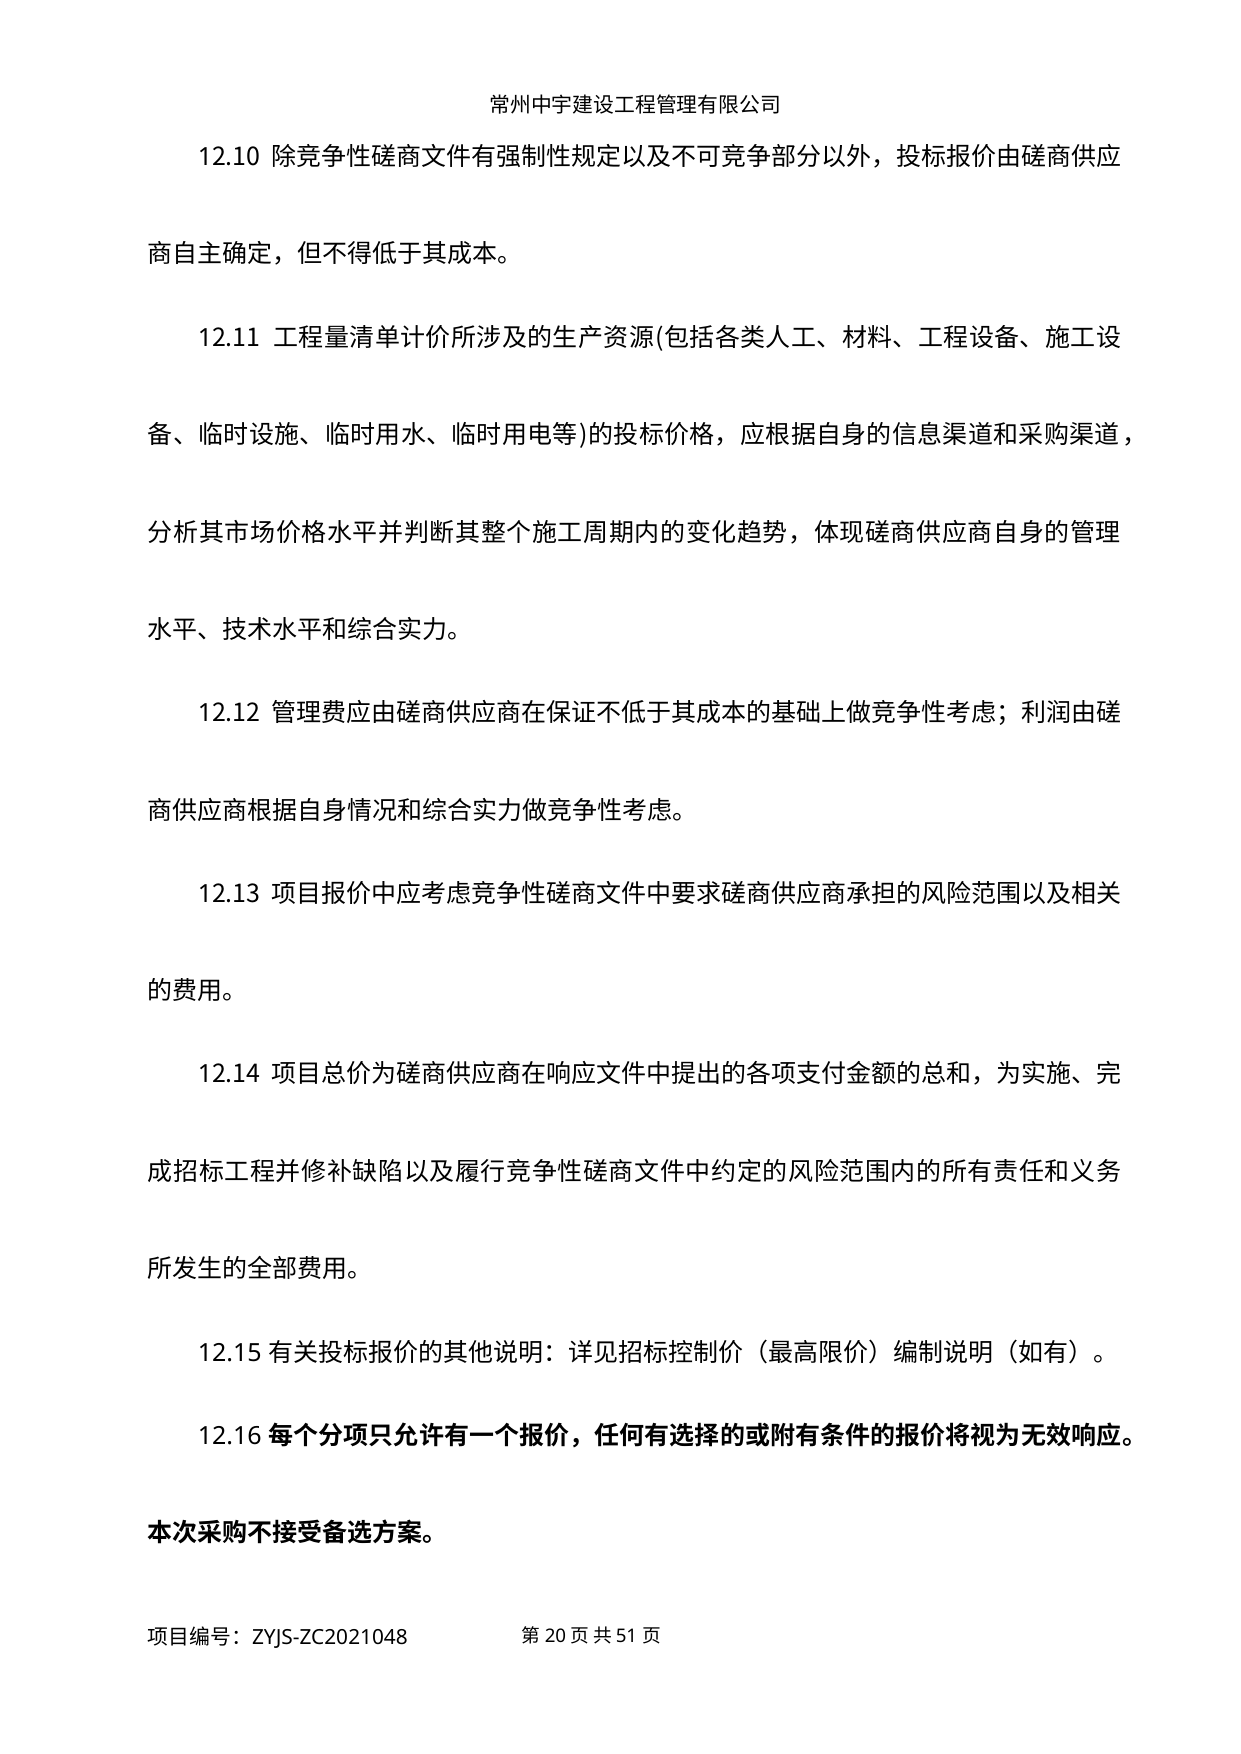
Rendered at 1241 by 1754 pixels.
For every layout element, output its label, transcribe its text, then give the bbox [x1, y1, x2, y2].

text 12.10 除竞争性磋商文件有强制性规定以及不可竞争部分以外，投标报价由磋商供应商自主确定，但不得低于其成本。 [148, 122, 1122, 284]
text 12.16 每个分项只允许有一个报价，任何有选择的或附有条件的报价将视为无效响应。本次采购不接受备选方案。 [148, 1401, 1122, 1563]
text 12.11 工程量清单计价所涉及的生产资源(包括各类人工、材料、工程设备、施工设备、临时设施、临时用水、临时用电等)的投标价格，应根据自身的信息渠道和采购渠道，分析其市场价格水平并判断其整个施工周期内的变化趋势，体现磋商供应商自身的管理水平、技术水平和综合实力。 [148, 303, 1122, 660]
text 12.15 有关投标报价的其他说明：详见招标控制价（最高限价）编制说明（如有）。 [148, 1318, 1122, 1383]
text 12.14 项目总价为磋商供应商在响应文件中提出的各项支付金额的总和，为实施、完成招标工程并修补缺陷以及履行竞争性磋商文件中约定的风险范围内的所有责任和义务所发生的全部费用。 [148, 1039, 1122, 1299]
text 12.12 管理费应由磋商供应商在保证不低于其成本的基础上做竞争性考虑；利润由磋商供应商根据自身情况和综合实力做竞争性考虑。 [148, 678, 1122, 841]
text 12.13 项目报价中应考虑竞争性磋商文件中要求磋商供应商承担的风险范围以及相关的费用。 [148, 859, 1122, 1021]
